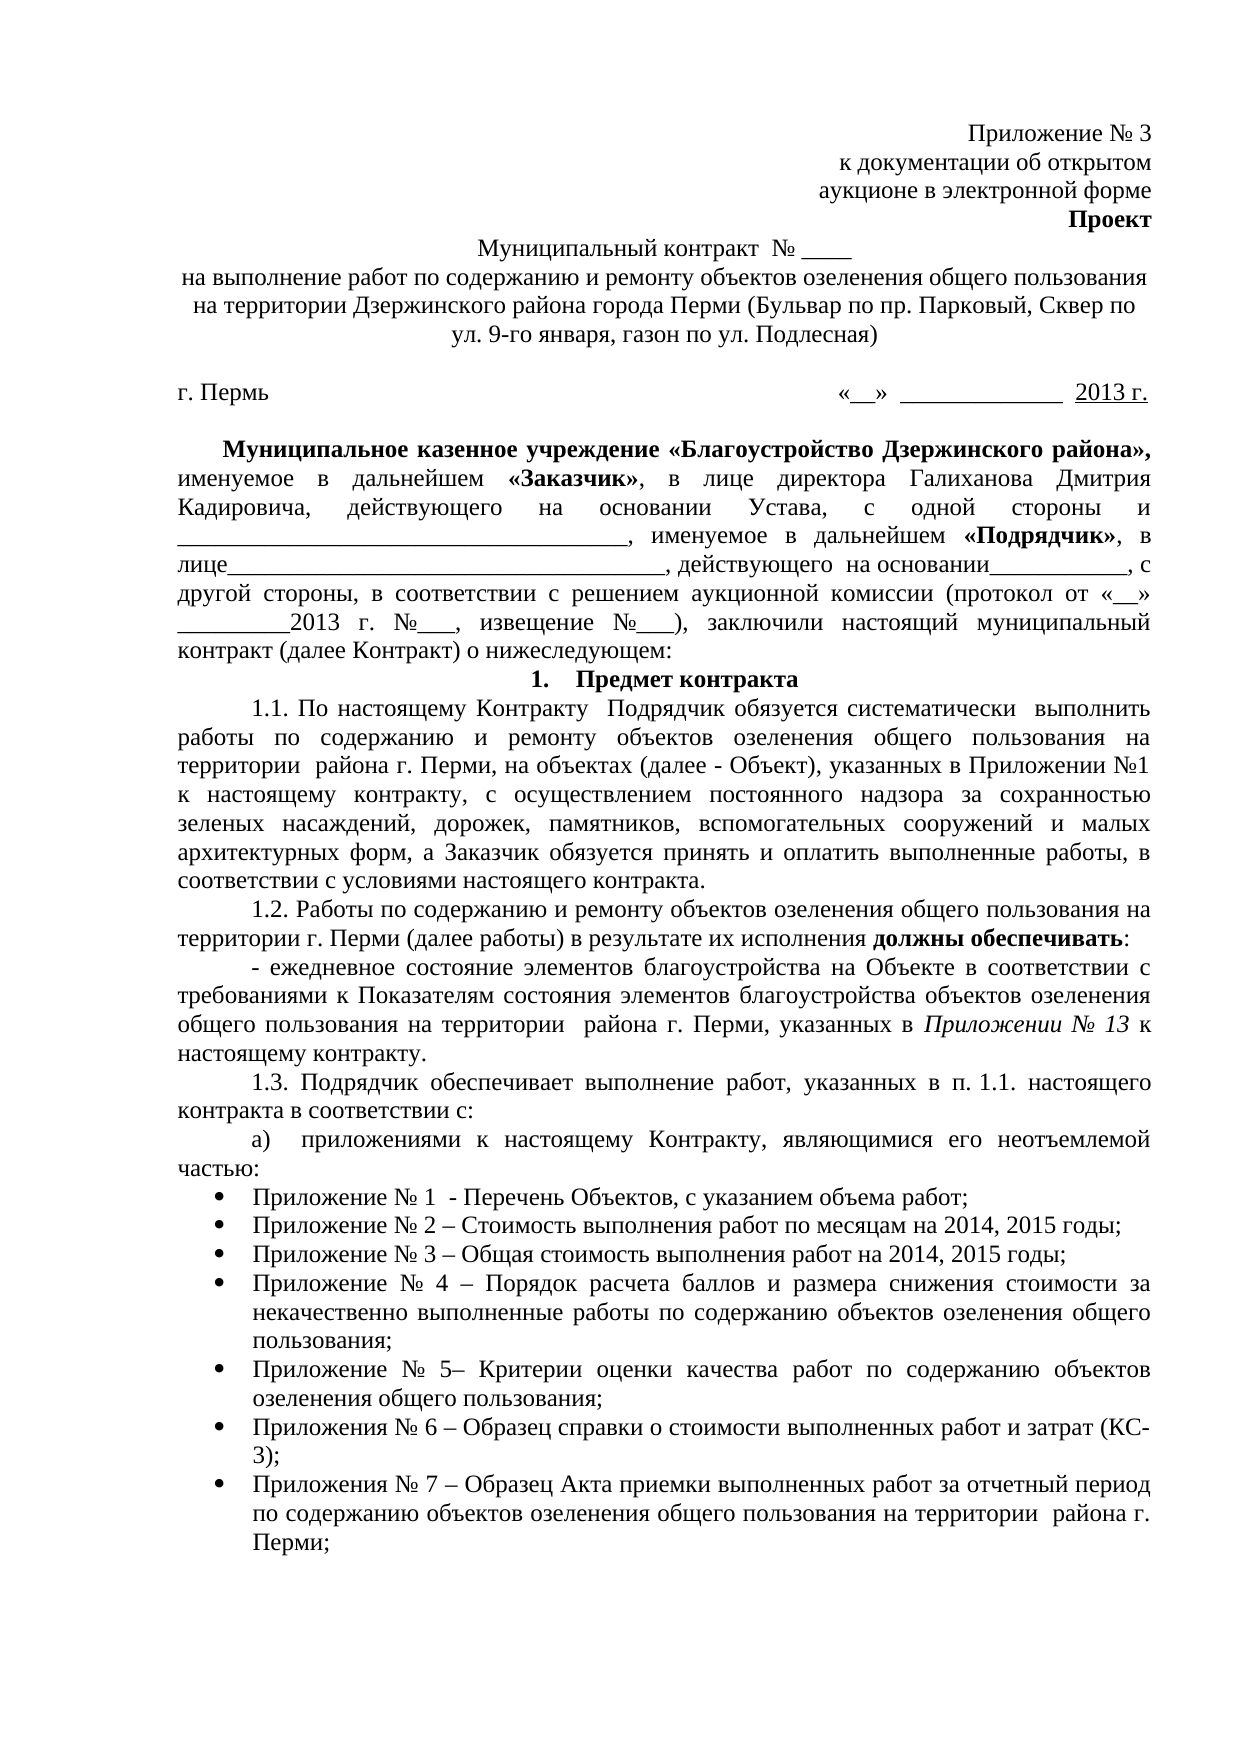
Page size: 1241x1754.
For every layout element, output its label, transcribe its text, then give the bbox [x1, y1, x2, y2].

text Муниципальный контракт № ____ [177, 233, 1152, 262]
list Приложения № 6 – Образец справки о стоимости выполненных работ и затрат (КС-3); [215, 1412, 1152, 1469]
text к документации об открытом [177, 147, 1152, 176]
list Приложение № 1 - Перечень Объектов, с указанием объема работ; [215, 1182, 1152, 1211]
list Приложение № 4 – Порядок расчета баллов и размера снижения стоимости за некачественно выполненные работы по содержанию объектов озеленения общего пользования; [215, 1268, 1152, 1354]
list Приложение № 3 – Общая стоимость выполнения работ на 2014, 2015 годы; [215, 1239, 1152, 1268]
text Муниципальное казенное учреждение «Благоустройство Дзержинского района», именуемое в дальнейшем «Заказчик», в лице директора Галиханова Дмитрия Кадировича, действующего на основании Устава, с одной стороны и ____________________________________, именуемое в дальнейшем «Подрядчик», в лице___________________________________, действующего на основании___________, с другой стороны, в соответствии с решением аукционной комиссии (протокол от «__» _________2013 г. №___, извещение №___), заключили настоящий муниципальный контракт (далее Контракт) о нижеследующем: [177, 434, 1152, 664]
list Приложение № 5– Критерии оценки качества работ по содержанию объектов озеленения общего пользования; [215, 1354, 1152, 1412]
list Приложения № 7 – Образец Акта приемки выполненных работ за отчетный период по содержанию объектов озеленения общего пользования на территории района г. Перми; [215, 1469, 1152, 1556]
text а) приложениями к настоящему Контракту, являющимися его неотъемлемой частью: [177, 1124, 1152, 1182]
text - ежедневное состояние элементов благоустройства на Объекте в соответствии с требованиями к Показателям состояния элементов благоустройства объектов озеленения общего пользования на территории района г. Перми, указанных в Приложении № 13 к настоящему контракту. [177, 952, 1152, 1067]
text на выполнение работ по содержанию и ремонту объектов озеленения общего пользования [177, 262, 1152, 291]
text 1.2. Работы по содержанию и ремонту объектов озеленения общего пользования на территории г. Перми (далее работы) в результате их исполнения должны обеспечивать: [177, 894, 1152, 952]
text г. Пермь «__» _____________ 2013 г. [177, 377, 1152, 406]
list Предмет контракта [177, 664, 1152, 693]
text аукционе в электронной форме [177, 176, 1152, 204]
text 1.3. Подрядчик обеспечивает выполнение работ, указанных в п. 1.1. настоящего контракта в соответствии с: [177, 1067, 1152, 1124]
text 1.1. По настоящему Контракту Подрядчик обязуется систематически выполнить работы по содержанию и ремонту объектов озеленения общего пользования на территории района г. Перми, на объектах (далее - Объект), указанных в Приложении №1 к настоящему контракту, с осуществлением постоянного надзора за сохранностью зеленых насаждений, дорожек, памятников, вспомогательных сооружений и малых архитектурных форм, а Заказчик обязуется принять и оплатить выполненные работы, в соответствии с условиями настоящего контракта. [177, 693, 1152, 894]
text Проект [238, 204, 1152, 233]
text на территории Дзержинского района города Перми (Бульвар по пр. Парковый, Сквер по ул. 9-го января, газон по ул. Подлесная) [177, 291, 1152, 348]
list Приложение № 2 – Стоимость выполнения работ по месяцам на 2014, 2015 годы; [215, 1211, 1152, 1239]
text Приложение № 3 [177, 118, 1152, 147]
